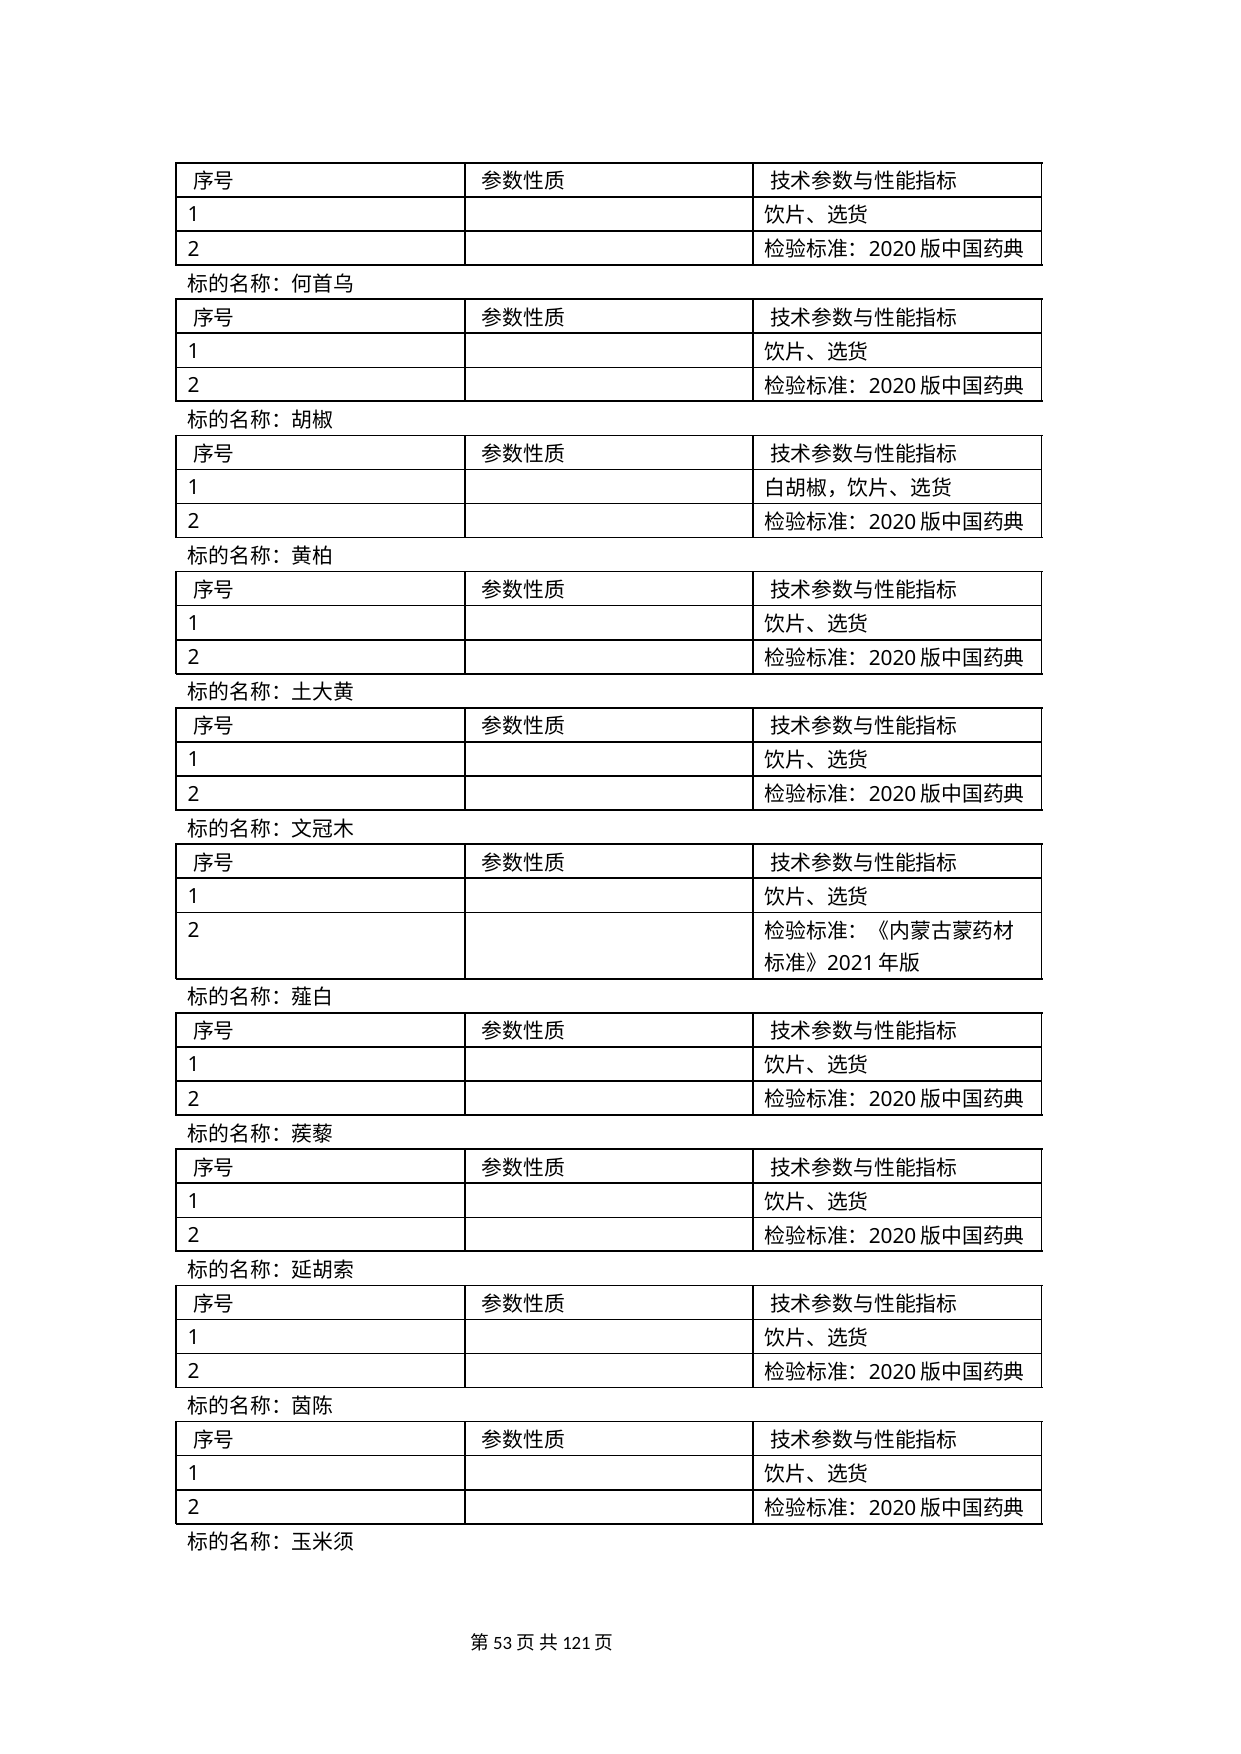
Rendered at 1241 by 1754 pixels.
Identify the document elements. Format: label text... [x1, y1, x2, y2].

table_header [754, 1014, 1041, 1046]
text 标的名称：蒺藜 [187, 1116, 1053, 1148]
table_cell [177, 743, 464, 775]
text 标的名称：玉米须 [187, 1524, 1053, 1557]
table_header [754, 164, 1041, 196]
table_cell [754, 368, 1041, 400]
text 标的名称：延胡索 [187, 1252, 1053, 1284]
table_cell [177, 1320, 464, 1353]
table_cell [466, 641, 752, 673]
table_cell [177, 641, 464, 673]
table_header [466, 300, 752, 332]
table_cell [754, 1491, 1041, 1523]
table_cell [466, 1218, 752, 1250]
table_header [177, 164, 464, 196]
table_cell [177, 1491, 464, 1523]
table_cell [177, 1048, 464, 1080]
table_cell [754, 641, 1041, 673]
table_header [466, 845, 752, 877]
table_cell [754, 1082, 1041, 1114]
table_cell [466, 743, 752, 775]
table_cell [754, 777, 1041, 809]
text 标的名称：胡椒 [187, 402, 1053, 434]
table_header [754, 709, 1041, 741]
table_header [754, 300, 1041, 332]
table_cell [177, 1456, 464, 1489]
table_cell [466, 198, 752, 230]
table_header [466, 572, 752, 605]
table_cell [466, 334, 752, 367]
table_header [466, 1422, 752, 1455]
text 标的名称：土大黄 [187, 674, 1053, 707]
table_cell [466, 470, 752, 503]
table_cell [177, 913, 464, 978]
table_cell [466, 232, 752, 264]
text 标的名称：茵陈 [187, 1388, 1053, 1421]
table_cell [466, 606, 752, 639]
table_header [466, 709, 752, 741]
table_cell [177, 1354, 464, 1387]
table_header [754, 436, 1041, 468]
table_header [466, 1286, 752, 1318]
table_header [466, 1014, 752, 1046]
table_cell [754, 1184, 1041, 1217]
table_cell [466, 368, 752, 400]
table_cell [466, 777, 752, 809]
text 标的名称：何首乌 [187, 266, 1053, 298]
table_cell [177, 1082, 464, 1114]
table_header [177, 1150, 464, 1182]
text 标的名称：黄柏 [187, 538, 1053, 571]
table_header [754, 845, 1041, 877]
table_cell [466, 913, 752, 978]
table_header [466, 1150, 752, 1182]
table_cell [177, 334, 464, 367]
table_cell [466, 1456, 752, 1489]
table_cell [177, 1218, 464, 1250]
text 标的名称：文冠木 [187, 811, 1053, 843]
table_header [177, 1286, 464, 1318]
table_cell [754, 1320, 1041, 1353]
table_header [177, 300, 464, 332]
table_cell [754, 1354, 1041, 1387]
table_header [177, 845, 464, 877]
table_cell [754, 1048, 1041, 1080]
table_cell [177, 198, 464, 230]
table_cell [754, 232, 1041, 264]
text 标的名称：薤白 [187, 979, 1053, 1012]
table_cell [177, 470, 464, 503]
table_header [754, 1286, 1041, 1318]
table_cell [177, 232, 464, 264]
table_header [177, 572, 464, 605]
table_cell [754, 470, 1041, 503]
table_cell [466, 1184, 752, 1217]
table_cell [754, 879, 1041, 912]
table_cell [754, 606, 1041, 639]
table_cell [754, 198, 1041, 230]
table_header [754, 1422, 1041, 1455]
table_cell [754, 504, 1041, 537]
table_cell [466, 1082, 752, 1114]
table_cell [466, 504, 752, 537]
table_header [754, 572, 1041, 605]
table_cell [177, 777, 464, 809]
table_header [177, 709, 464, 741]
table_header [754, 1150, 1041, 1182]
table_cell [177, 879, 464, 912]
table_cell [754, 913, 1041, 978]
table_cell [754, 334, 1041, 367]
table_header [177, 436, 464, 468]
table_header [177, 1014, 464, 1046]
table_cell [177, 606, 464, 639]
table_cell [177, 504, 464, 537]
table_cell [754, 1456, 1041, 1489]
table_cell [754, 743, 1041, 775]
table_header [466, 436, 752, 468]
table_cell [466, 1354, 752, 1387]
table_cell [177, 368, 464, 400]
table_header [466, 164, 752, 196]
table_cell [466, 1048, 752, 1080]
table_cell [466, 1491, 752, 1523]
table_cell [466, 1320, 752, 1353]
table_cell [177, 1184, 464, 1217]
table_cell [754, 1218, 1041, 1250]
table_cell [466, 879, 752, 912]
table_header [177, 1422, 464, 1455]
